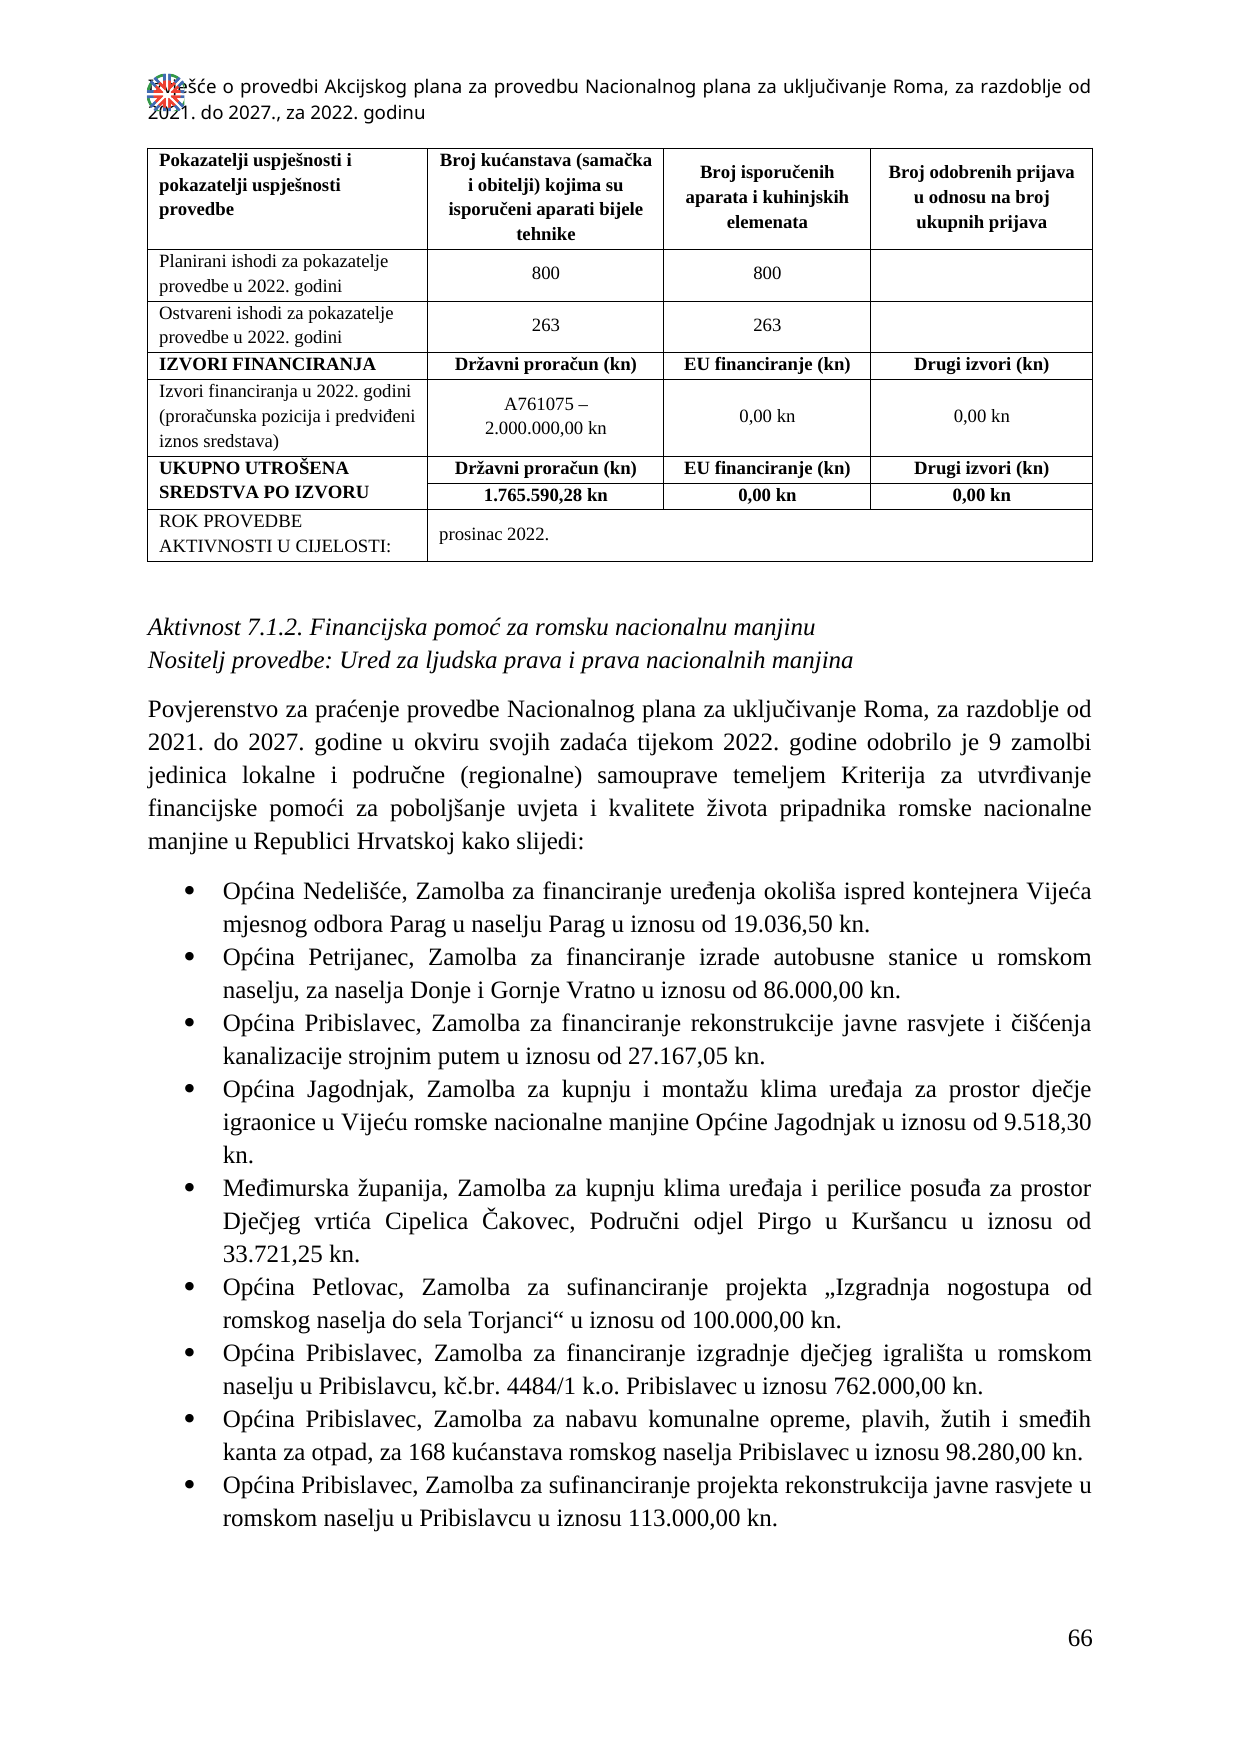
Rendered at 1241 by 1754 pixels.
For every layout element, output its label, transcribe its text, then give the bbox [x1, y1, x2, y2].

table_cell [871, 302, 1092, 352]
table_cell IZVORI FINANCIRANJA [148, 353, 427, 379]
picture [146, 73, 189, 115]
table_cell 0,00 kn [871, 484, 1092, 509]
table_cell 0,00 kn [664, 484, 870, 509]
table_cell Drugi izvori (kn) [871, 457, 1092, 482]
table_cell Drugi izvori (kn) [871, 353, 1092, 379]
table_cell UKUPNO UTROŠENA SREDSTVA PO IZVORU [148, 457, 427, 509]
table_cell ROK PROVEDBE AKTIVNOSTI U CIJELOSTI: [148, 510, 427, 561]
table_cell EU financiranje (kn) [664, 353, 870, 379]
table_header Broj kućanstava (samačka i obitelji) kojima su isporučeni aparati bijele tehnike [428, 149, 663, 249]
table_cell Planirani ishodi za pokazatelje provedbe u 2022. godini [148, 250, 427, 301]
table_cell 263 [428, 302, 663, 352]
list Općina Pribislavec, Zamolba za financiranje izgradnje dječjeg igrališta u romskom naselju u Pribislavcu, kč.br. 4484/1 k.o. Pribislavec u iznosu 762.000,00 kn. [185, 1338, 1093, 1400]
list Općina Petlovac, Zamolba za sufinanciranje projekta „Izgradnja nogostupa od romskog naselja do sela Torjanci“ u iznosu od 100.000,00 kn. [185, 1272, 1093, 1334]
list Općina Pribislavec, Zamolba za sufinanciranje projekta rekonstrukcija javne rasvjete u romskom naselju u Pribislavcu u iznosu 113.000,00 kn. [185, 1471, 1093, 1532]
table_cell 0,00 kn [871, 380, 1092, 456]
list Općina Petrijanec, Zamolba za financiranje izrade autobusne stanice u romskom naselju, za naselja Donje i Gornje Vratno u iznosu od 86.000,00 kn. [185, 942, 1093, 1004]
table_cell Državni proračun (kn) [428, 353, 663, 379]
list Općina Jagodnjak, Zamolba za kupnju i montažu klima uređaja za prostor dječje igraonice u Vijeću romske nacionalne manjine Općine Jagodnjak u iznosu od 9.518,30 kn. [185, 1074, 1093, 1169]
table_cell EU financiranje (kn) [664, 457, 870, 482]
list Općina Pribislavec, Zamolba za financiranje rekonstrukcije javne rasvjete i čišćenja kanalizacije strojnim putem u iznosu od 27.167,05 kn. [185, 1008, 1093, 1070]
text Nositelj provedbe: Ured za ljudska prava i prava nacionalnih manjina [148, 645, 1093, 673]
list Međimurska županija, Zamolba za kupnju klima uređaja i perilice posuđa za prostor Dječjeg vrtića Cipelica Čakovec, Područni odjel Pirgo u Kuršancu u iznosu od 33.721,25 kn. [185, 1173, 1093, 1268]
table_cell 800 [664, 250, 870, 301]
text Aktivnost 7.1.2. Financijska pomoć za romsku nacionalnu manjinu [148, 612, 1093, 640]
text Povjerenstvo za praćenje provedbe Nacionalnog plana za uključivanje Roma, za razdoblje od 2021. do 2027. godine u okviru svojih zadaća tijekom 2022. godine odobrilo je 9 zamolbi jedinica lokalne i područne (regionalne) samouprave temeljem Kriterija za utvrđivanje financijske pomoći za poboljšanje uvjeta i kvalitete života pripadnika romske nacionalne manjine u Republici Hrvatskoj kako slijedi: [148, 694, 1093, 855]
table_cell 263 [664, 302, 870, 352]
table_cell 800 [428, 250, 663, 301]
table_cell Državni proračun (kn) [428, 457, 663, 482]
table_header Pokazatelji uspješnosti i pokazatelji uspješnosti provedbe [148, 149, 427, 249]
table_cell 0,00 kn [664, 380, 870, 456]
table_header Broj isporučenih aparata i kuhinjskih elemenata [664, 149, 870, 249]
table_cell Ostvareni ishodi za pokazatelje provedbe u 2022. godini [148, 302, 427, 352]
table_cell 1.765.590,28 kn [428, 484, 663, 509]
table_cell Izvori financiranja u 2022. godini (proračunska pozicija i predviđeni iznos sredstava) [148, 380, 427, 456]
table_header Broj odobrenih prijava u odnosu na broj ukupnih prijava [871, 149, 1092, 249]
list Općina Pribislavec, Zamolba za nabavu komunalne opreme, plavih, žutih i smeđih kanta za otpad, za 168 kućanstava romskog naselja Pribislavec u iznosu 98.280,00 kn. [185, 1404, 1093, 1466]
table_cell A761075 – 2.000.000,00 kn [428, 380, 663, 456]
table_cell prosinac 2022. [428, 510, 1092, 561]
table_cell [871, 250, 1092, 301]
list Općina Nedelišće, Zamolba za financiranje uređenja okoliša ispred kontejnera Vijeća mjesnog odbora Parag u naselju Parag u iznosu od 19.036,50 kn. [185, 876, 1093, 938]
